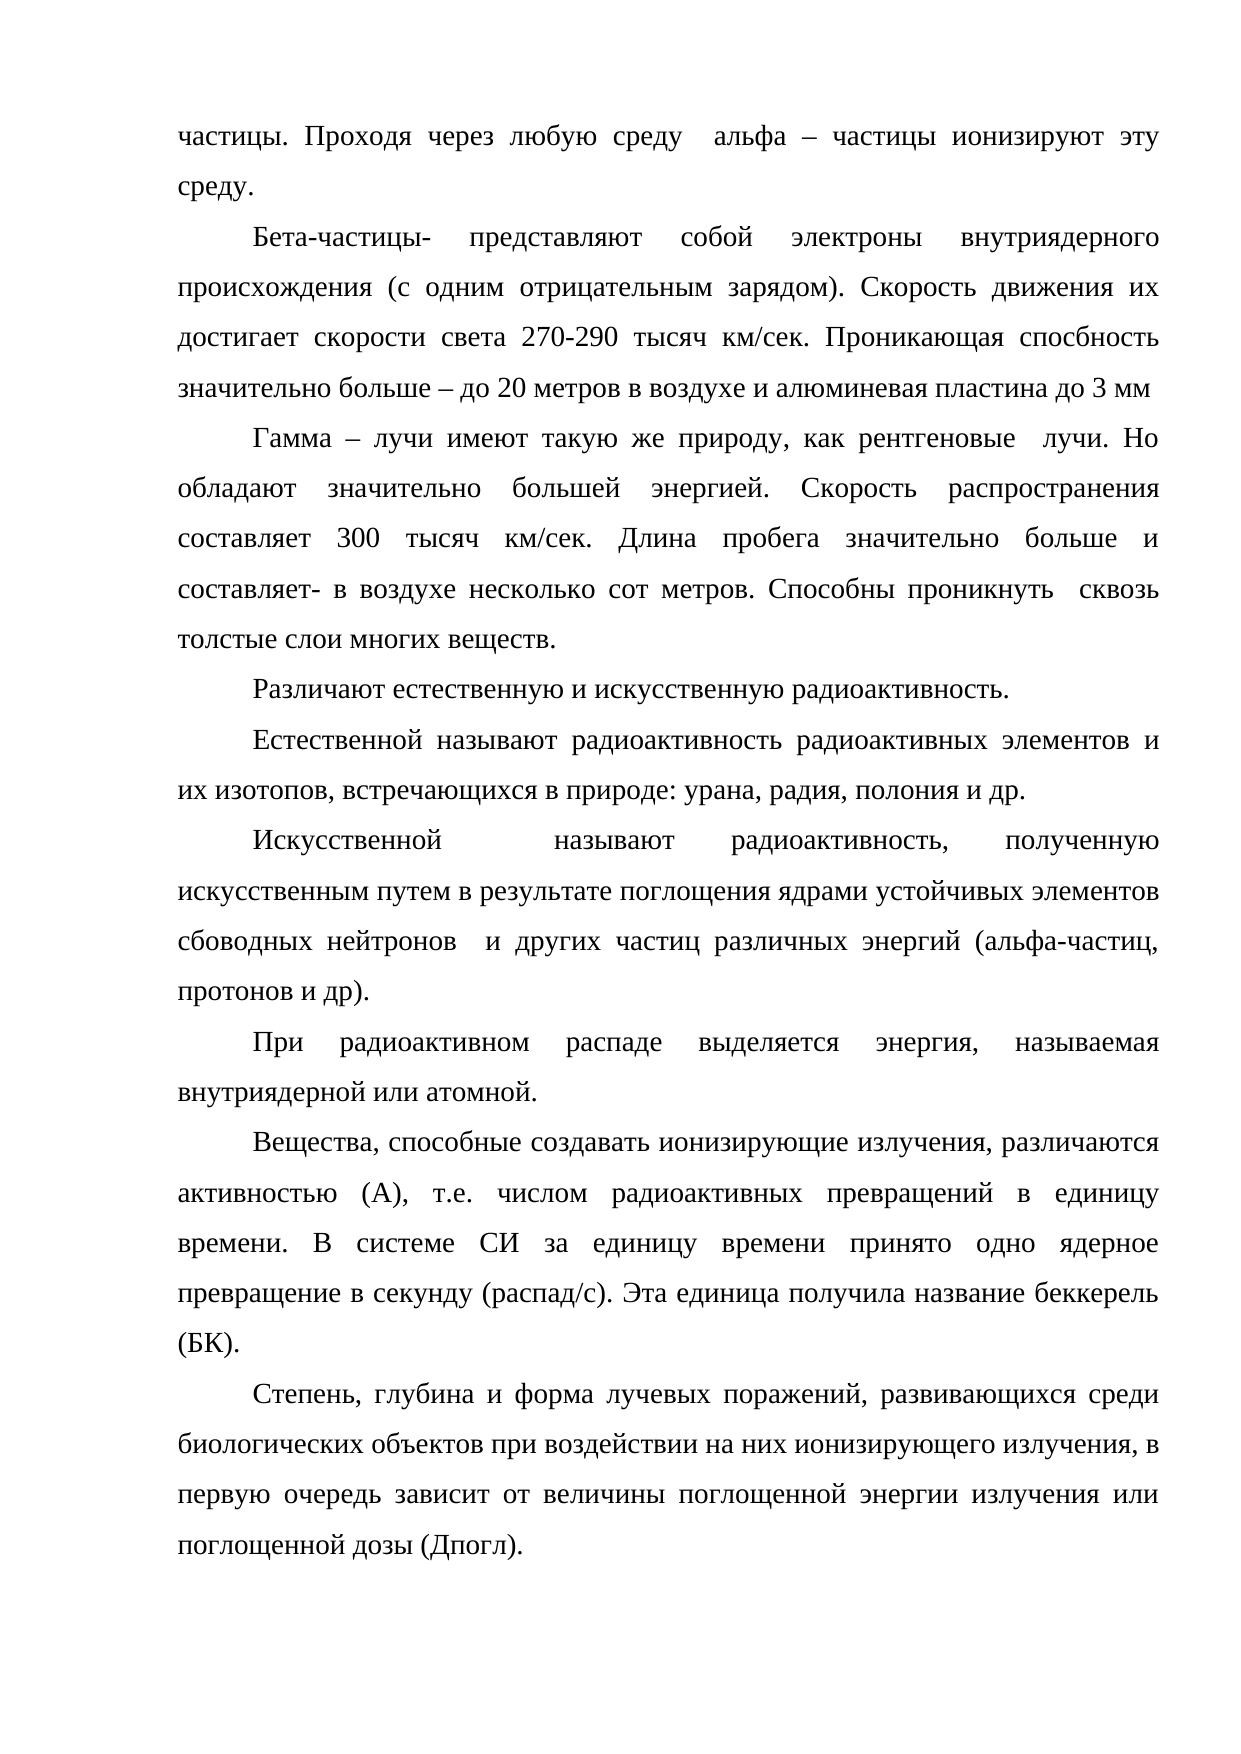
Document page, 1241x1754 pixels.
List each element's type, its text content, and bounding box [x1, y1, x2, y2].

text Искусственной называют радиоактивность, полученную искусственным путем в результате поглощения ядрами устойчивых элементов сбоводных нейтронов и других частиц различных энергий (альфа-частиц, протонов и др). [177, 822, 1160, 1007]
text Бета-частицы- представляют собой электроны внутриядерного происхождения (с одним отрицательным зарядом). Скорость движения их достигает скорости света 270-290 тысяч км/сек. Проникающая спосбность значительно больше – до 20 метров в воздухе и алюминевая пластина до 3 мм [177, 219, 1160, 403]
text Степень, глубина и форма лучевых поражений, развивающихся среди биологических объектов при воздействии на них ионизирующего излучения, в первую очередь зависит от величины поглощенной энергии излучения или поглощенной дозы (Дпогл). [177, 1376, 1160, 1560]
text При радиоактивном распаде выделяется энергия, называемая внутриядерной или атомной. [177, 1024, 1160, 1108]
text Гамма – лучи имеют такую же природу, как рентгеновые лучи. Но обладают значительно большей энергией. Скорость распространения составляет 300 тысяч км/сек. Длина пробега значительно больше и составляет- в воздухе несколько сот метров. Способны проникнуть сквозь толстые слои многих веществ. [177, 420, 1160, 655]
text Различают естественную и искусственную радиоактивность. [177, 672, 1160, 705]
text Естественной называют радиоактивность радиоактивных элементов и их изотопов, встречающихся в природе: урана, радия, полония и др. [177, 722, 1160, 806]
text Вещества, способные создавать ионизирующие излучения, различаются активностью (А), т.е. числом радиоактивных превращений в единицу времени. В системе СИ за единицу времени принято одно ядерное превращение в секунду (распад/с). Эта единица получила название беккерель (БК). [177, 1124, 1160, 1359]
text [177, 118, 1160, 202]
